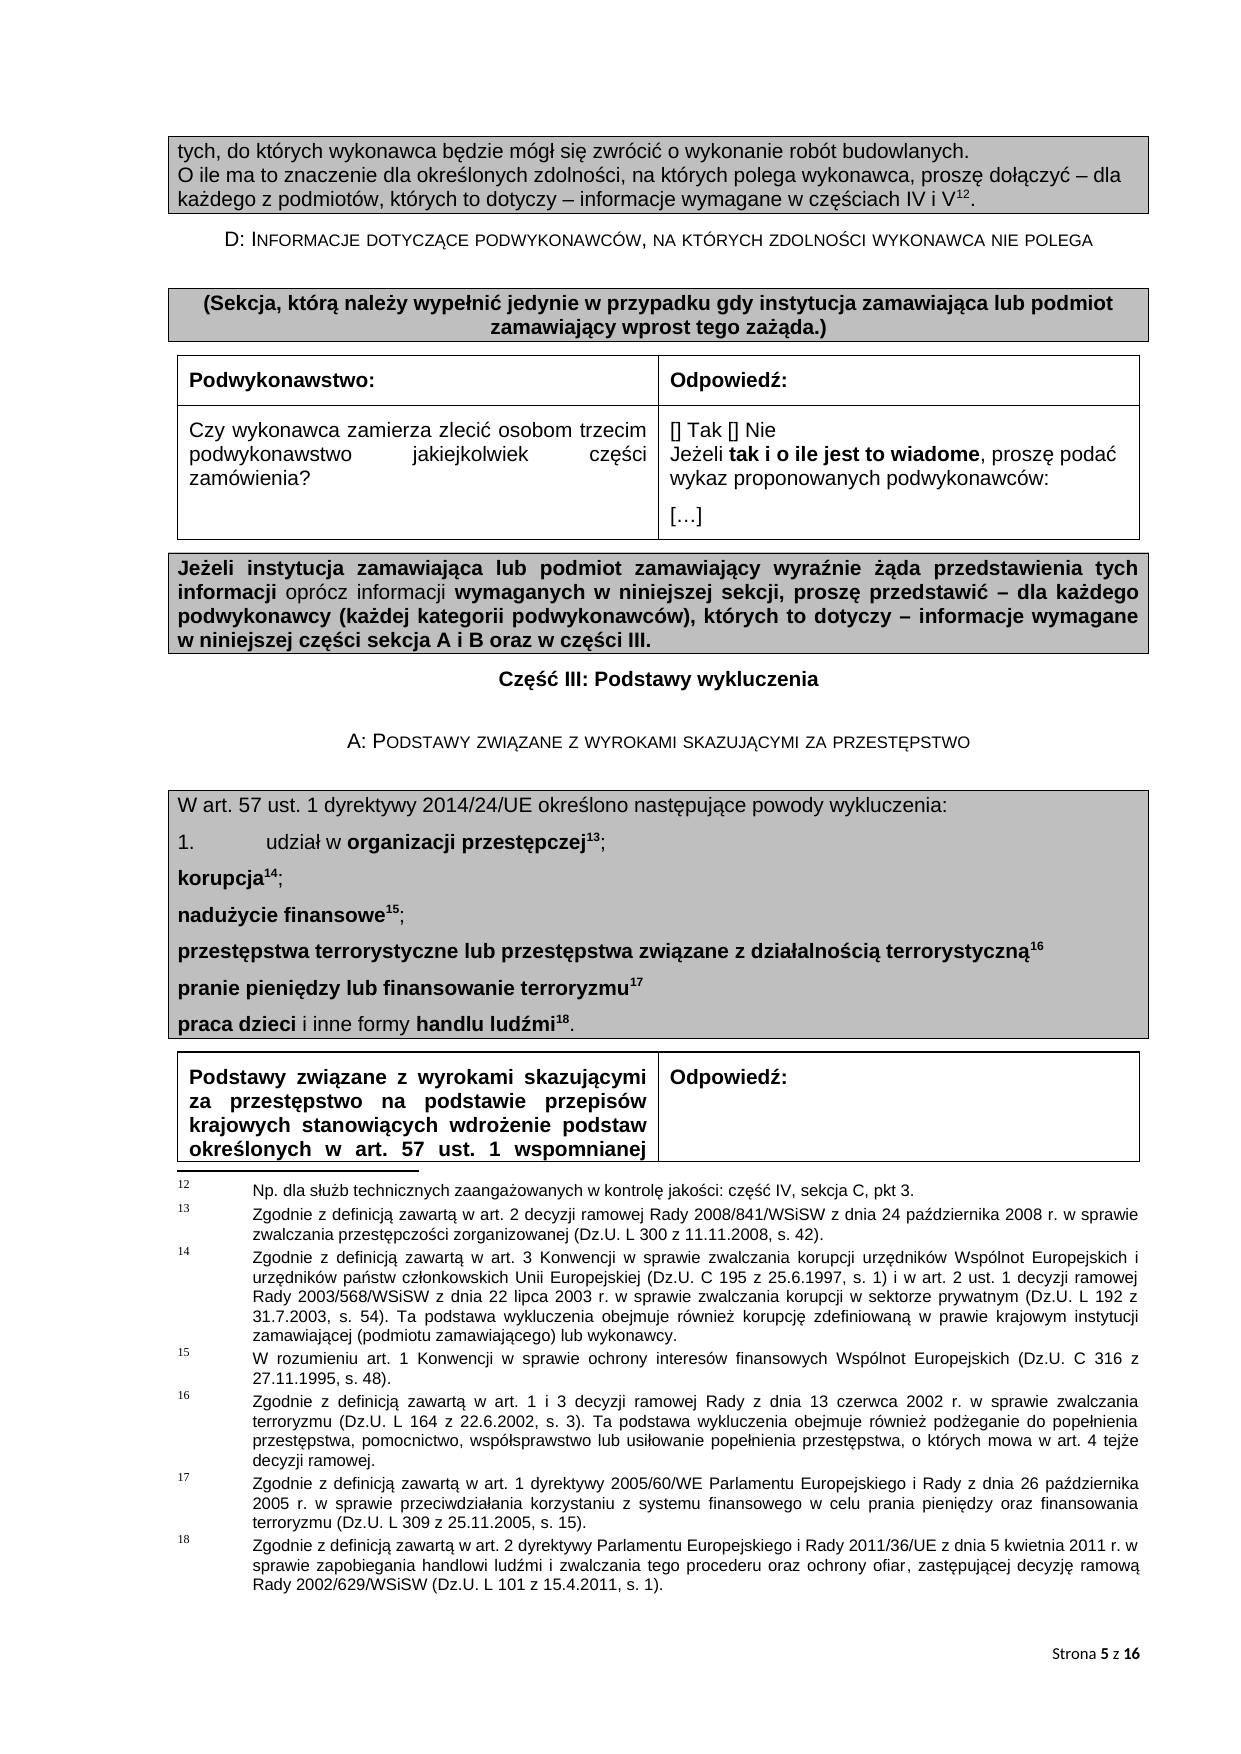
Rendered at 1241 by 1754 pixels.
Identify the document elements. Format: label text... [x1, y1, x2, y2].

text Jeżeli instytucja zamawiająca lub podmiot zamawiający wyraźnie żąda przedstawienia tych informacji oprócz informacji wymaganych w niniejszej sekcji, proszę przedstawić – dla każdego podwykonawcy (każdej kategorii podwykonawców), których to dotyczy – informacje wymagane w niniejszej części sekcja A i B oraz w części III. [169, 554, 1148, 653]
table_header Odpowiedź: [659, 1053, 1139, 1161]
table_header Odpowiedź: [659, 356, 1139, 404]
table_header Podstawy związane z wyrokami skazującymi za przestępstwo na podstawie przepisów krajowych stanowiących wdrożenie podstaw określonych w art. 57 ust. 1 wspomnianej dyrektywy: [178, 1053, 658, 1161]
text korupcja; [169, 863, 1148, 890]
table_header Podwykonawstwo: [178, 356, 658, 404]
text praca dzieci i inne formy handlu ludźmi. [169, 1009, 1148, 1038]
text D: Informacje dotyczące podwykonawców, na których zdolności wykonawca nie polega [177, 226, 1140, 250]
list udział w organizacji przestępczej; [169, 826, 1148, 853]
text W art. 57 ust. 1 dyrektywy 2014/24/UE określono następujące powody wykluczenia: [169, 791, 1148, 817]
text (Sekcja, którą należy wypełnić jedynie w przypadku gdy instytucja zamawiająca lub podmiot zamawiający wprost tego zażąda.) [169, 289, 1148, 341]
text A: Podstawy związane z wyrokami skazującymi za przestępstwo [177, 728, 1140, 752]
table_cell Czy wykonawca zamierza zlecić osobom trzecim podwykonawstwo jakiejkolwiek części zamówienia? [178, 406, 658, 539]
text pranie pieniędzy lub finansowanie terroryzmu [169, 972, 1148, 999]
text przestępstwa terrorystyczne lub przestępstwa związane z działalnością terrorystyczną [169, 936, 1148, 963]
table_cell [] Tak [] Nie Jeżeli tak i o ile jest to wiadome, proszę podać wykaz proponowanych podwykonawców: […] [659, 406, 1139, 539]
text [169, 137, 1148, 213]
text nadużycie finansowe; [169, 899, 1148, 926]
text Część III: Podstawy wykluczenia [177, 667, 1140, 691]
